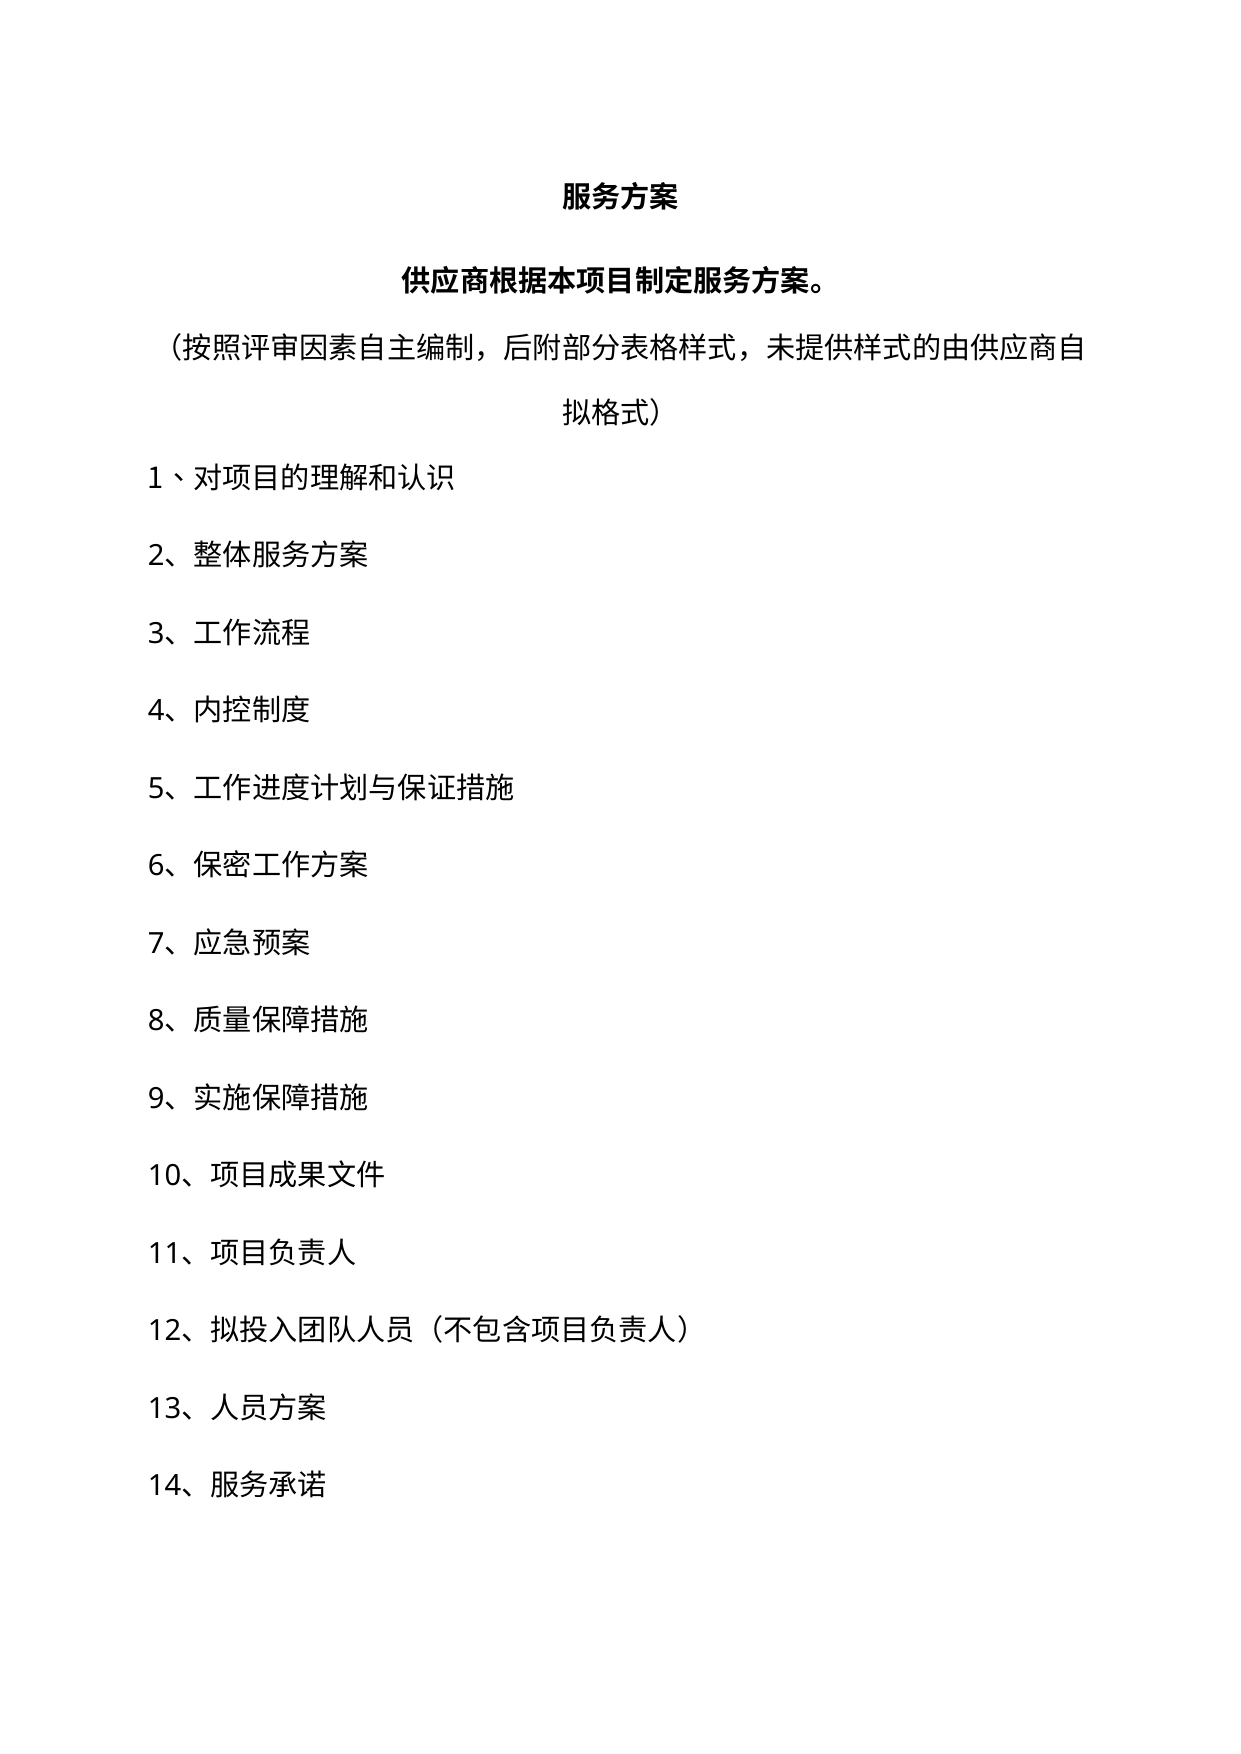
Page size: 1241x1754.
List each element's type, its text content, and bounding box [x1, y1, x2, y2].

list 应急预案 [148, 908, 1092, 973]
list 人员方案 [148, 1373, 1092, 1438]
list 保密工作方案 [148, 831, 1092, 896]
list 工作进度计划与保证措施 [148, 753, 1092, 818]
list 工作流程 [148, 598, 1092, 663]
list 实施保障措施 [148, 1063, 1092, 1128]
list 质量保障措施 [148, 986, 1092, 1051]
list 内控制度 [148, 676, 1092, 741]
list 服务方案 [148, 162, 1092, 227]
list 整体服务方案 [148, 521, 1092, 586]
list 对项目的理解和认识 [148, 443, 1092, 508]
list 拟投入团队人员（不包含项目负责人） [148, 1296, 1092, 1361]
text （按照评审因素自主编制，后附部分表格样式，未提供样式的由供应商自拟格式） [148, 313, 1092, 443]
list 项目负责人 [148, 1218, 1092, 1283]
list 项目成果文件 [148, 1141, 1092, 1206]
text 供应商根据本项目制定服务方案。 [148, 248, 1092, 313]
list 服务承诺 [148, 1451, 1092, 1516]
